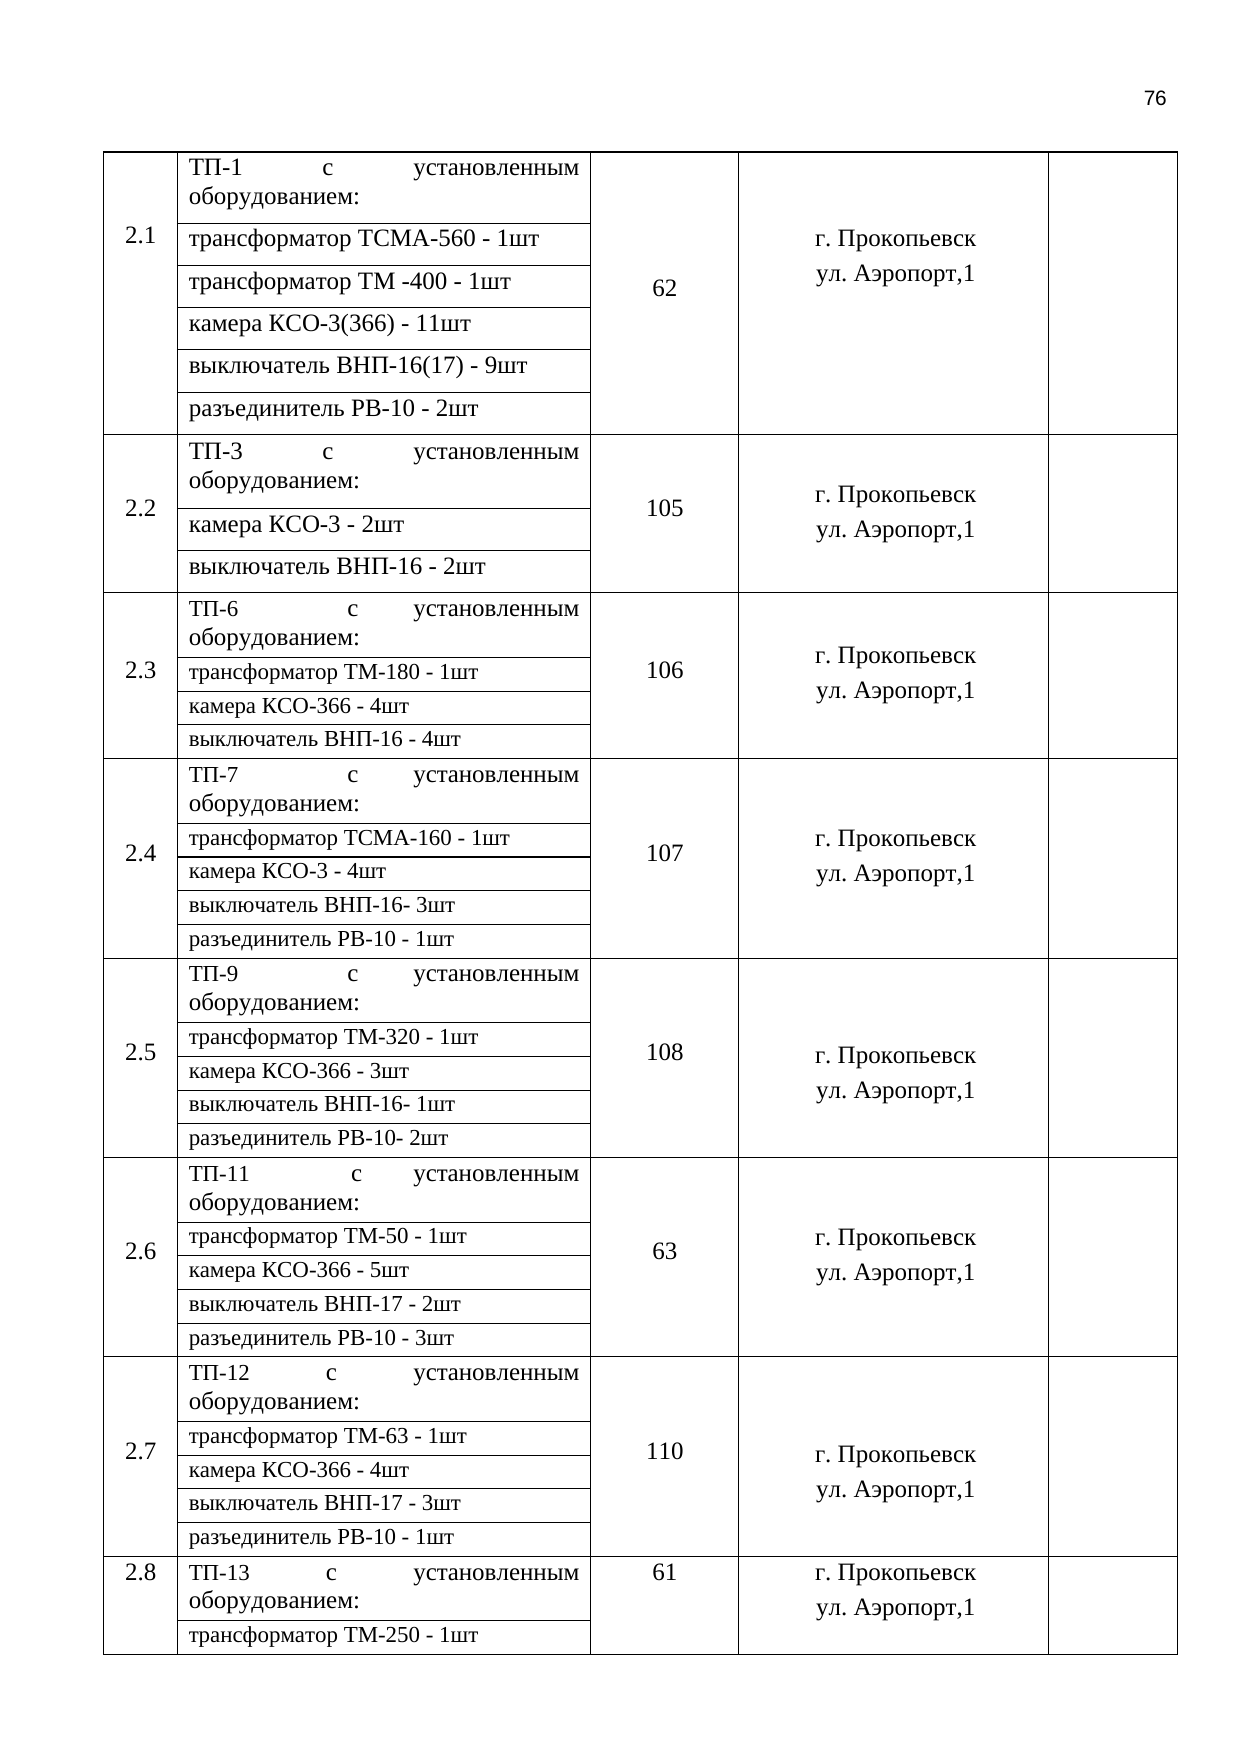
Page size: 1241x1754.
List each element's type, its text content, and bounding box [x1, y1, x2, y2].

table_cell 108 [591, 959, 738, 1157]
table_cell выключатель ВНП-16 - 4шт [178, 725, 590, 758]
table_cell 63 [591, 1158, 738, 1356]
table_cell 2.3 [104, 593, 177, 758]
table_cell камера КСО-366 - 4шт [178, 1456, 590, 1488]
table_cell 62 [591, 153, 738, 434]
table_cell 106 [591, 593, 738, 758]
table_cell 110 [591, 1357, 738, 1556]
table_cell [1049, 593, 1177, 758]
table_cell ТП-13 с установленным оборудованием: [178, 1557, 590, 1620]
table_cell трансформатор ТМ-50 - 1шт [178, 1223, 590, 1255]
table_cell [1049, 1557, 1177, 1654]
table_cell 2.4 [104, 759, 177, 957]
table_cell ТП-1 с установленным оборудованием: [178, 153, 590, 222]
table_cell выключатель ВНП-16(17) - 9шт [178, 350, 590, 392]
table_cell ТП-11 с установленным оборудованием: [178, 1158, 590, 1222]
table_cell [1049, 153, 1177, 434]
table_cell ТП-12 с установленным оборудованием: [178, 1357, 590, 1421]
table_cell ТП-7 с установленным оборудованием: [178, 759, 590, 823]
table_cell г. Прокопьевск ул. Аэропорт,1 [739, 1158, 1048, 1356]
table_cell [1049, 959, 1177, 1157]
table_cell 2.1 [104, 153, 177, 434]
table_cell камера КСО-3 - 2шт [178, 509, 590, 550]
table_cell камера КСО-366 - 3шт [178, 1057, 590, 1089]
table_cell г. Прокопьевск ул. Аэропорт,1 [739, 759, 1048, 957]
table_cell ТП-3 с установленным оборудованием: [178, 435, 590, 508]
table_cell 2.8 [104, 1557, 177, 1654]
table_cell 105 [591, 435, 738, 592]
table_cell разъединитель РВ-10- 2шт [178, 1124, 590, 1157]
table_cell [1049, 1158, 1177, 1356]
table_cell разъединитель РВ-10 - 1шт [178, 925, 590, 957]
table_cell [1049, 435, 1177, 592]
table_cell трансформатор ТМ-63 - 1шт [178, 1422, 590, 1454]
table_cell трансформатор ТСМА-160 - 1шт [178, 824, 590, 856]
table_cell разъединитель РВ-10 - 3шт [178, 1324, 590, 1356]
table_cell выключатель ВНП-16- 1шт [178, 1091, 590, 1123]
table_cell камера КСО-3(366) - 11шт [178, 308, 590, 349]
table_cell г. Прокопьевск ул. Аэропорт,1 [739, 959, 1048, 1157]
table_cell выключатель ВНП-17 - 2шт [178, 1290, 590, 1322]
table_cell 61 [591, 1557, 738, 1654]
table_cell 107 [591, 759, 738, 957]
table_cell разъединитель РВ-10 - 2шт [178, 393, 590, 434]
table_cell трансформатор ТМ-180 - 1шт [178, 658, 590, 691]
table_cell трансформатор ТМ-320 - 1шт [178, 1023, 590, 1056]
table_cell выключатель ВНП-17 - 3шт [178, 1489, 590, 1522]
table_cell г. Прокопьевск ул. Аэропорт,1 [739, 435, 1048, 592]
table_cell 2.2 [104, 435, 177, 592]
table_cell [1049, 759, 1177, 957]
table_cell камера КСО-366 - 4шт [178, 692, 590, 724]
table_cell выключатель ВНП-16- 3шт [178, 891, 590, 924]
table_cell ТП-6 с установленным оборудованием: [178, 593, 590, 657]
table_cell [178, 1621, 590, 1654]
table_cell 2.5 [104, 959, 177, 1157]
table_cell г. Прокопьевск ул. Аэропорт,1 [739, 593, 1048, 758]
table_cell камера КСО-366 - 5шт [178, 1256, 590, 1289]
table_cell разъединитель РВ-10 - 1шт [178, 1523, 590, 1556]
table_cell г. Прокопьевск ул. Аэропорт,1 [739, 1357, 1048, 1556]
table_cell трансформатор ТСМА-560 - 1шт [178, 224, 590, 265]
table_cell камера КСО-3 - 4шт [178, 858, 590, 890]
table_cell трансформатор ТМ -400 - 1шт [178, 266, 590, 307]
table_cell г. Прокопьевск ул. Аэропорт,1 [739, 1557, 1048, 1654]
table_cell 2.6 [104, 1158, 177, 1356]
table_cell выключатель ВНП-16 - 2шт [178, 551, 590, 592]
table_cell [1049, 1357, 1177, 1556]
table_cell ТП-9 с установленным оборудованием: [178, 959, 590, 1022]
table_cell г. Прокопьевск ул. Аэропорт,1 [739, 153, 1048, 434]
table_cell 2.7 [104, 1357, 177, 1556]
